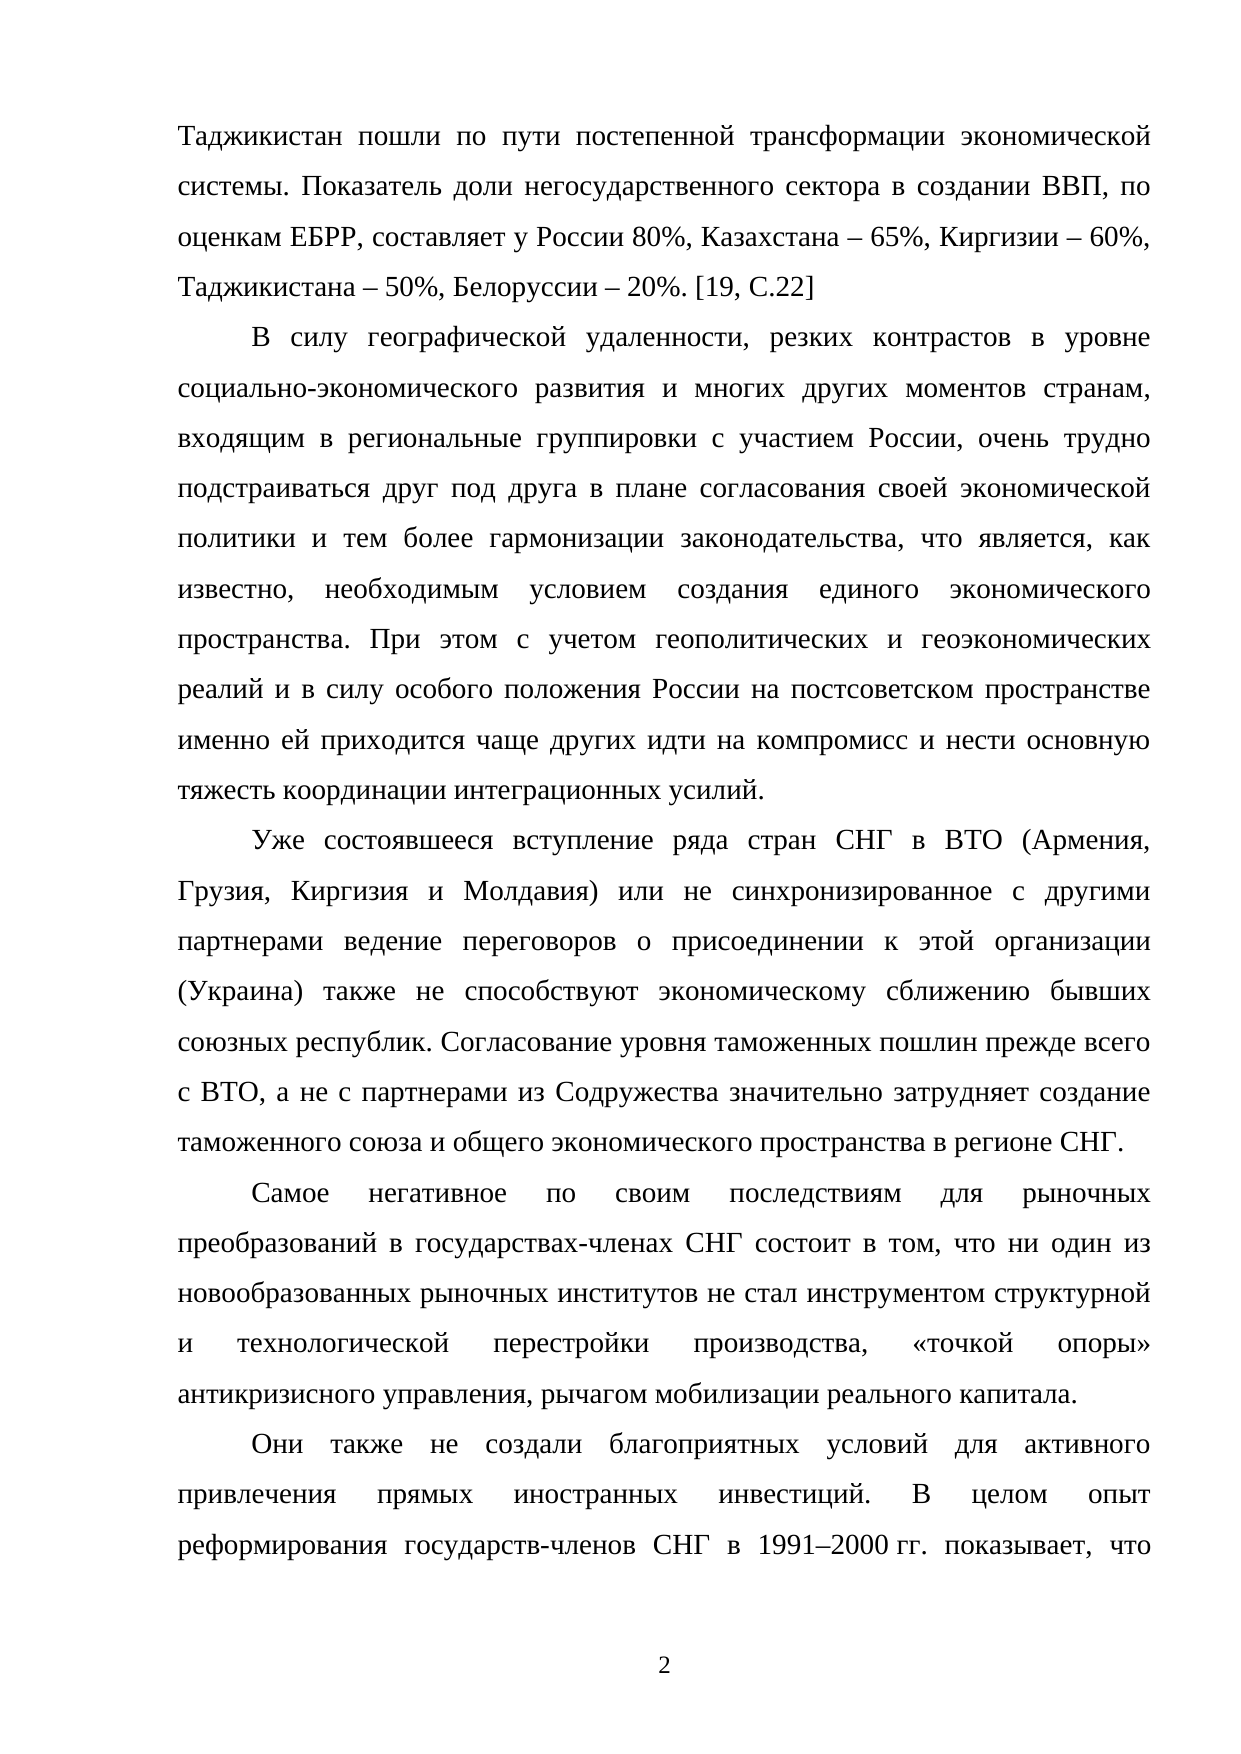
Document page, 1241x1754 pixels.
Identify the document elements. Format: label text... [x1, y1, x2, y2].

text Самое негативное по своим последствиям для рыночных преобразований в государствах-членах СНГ состоит в том, что ни один из новообразованных рыночных институтов не стал инструментом структурной и технологической перестройки производства, «точкой опоры» антикризисного управления, рычагом мобилизации реального капитала. [177, 1175, 1152, 1409]
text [177, 118, 1152, 303]
text Уже состоявшееся вступление ряда стран СНГ в ВТО (Армения, Грузия, Киргизия и Молдавия) или не синхронизированное с другими партнерами ведение переговоров о присоединении к этой организации (Украина) также не способствуют экономическому сближению бывших союзных республик. Согласование уровня таможенных пошлин прежде всего с ВТО, а не с партнерами из Содружества значительно затрудняет создание таможенного союза и общего экономического пространства в регионе СНГ. [177, 822, 1152, 1158]
text В силу географической удаленности, резких контрастов в уровне социально-экономического развития и многих других моментов странам, входящим в региональные группировки с участием России, очень трудно подстраиваться друг под друга в плане согласования своей экономической политики и тем более гармонизации законодательства, что является, как известно, необходимым условием создания единого экономического пространства. При этом с учетом геополитических и геоэкономических реалий и в силу особого положения России на постсоветском пространстве именно ей приходится чаще других идти на компромисс и нести основную тяжесть координации интеграционных усилий. [177, 319, 1152, 806]
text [177, 1426, 1152, 1560]
